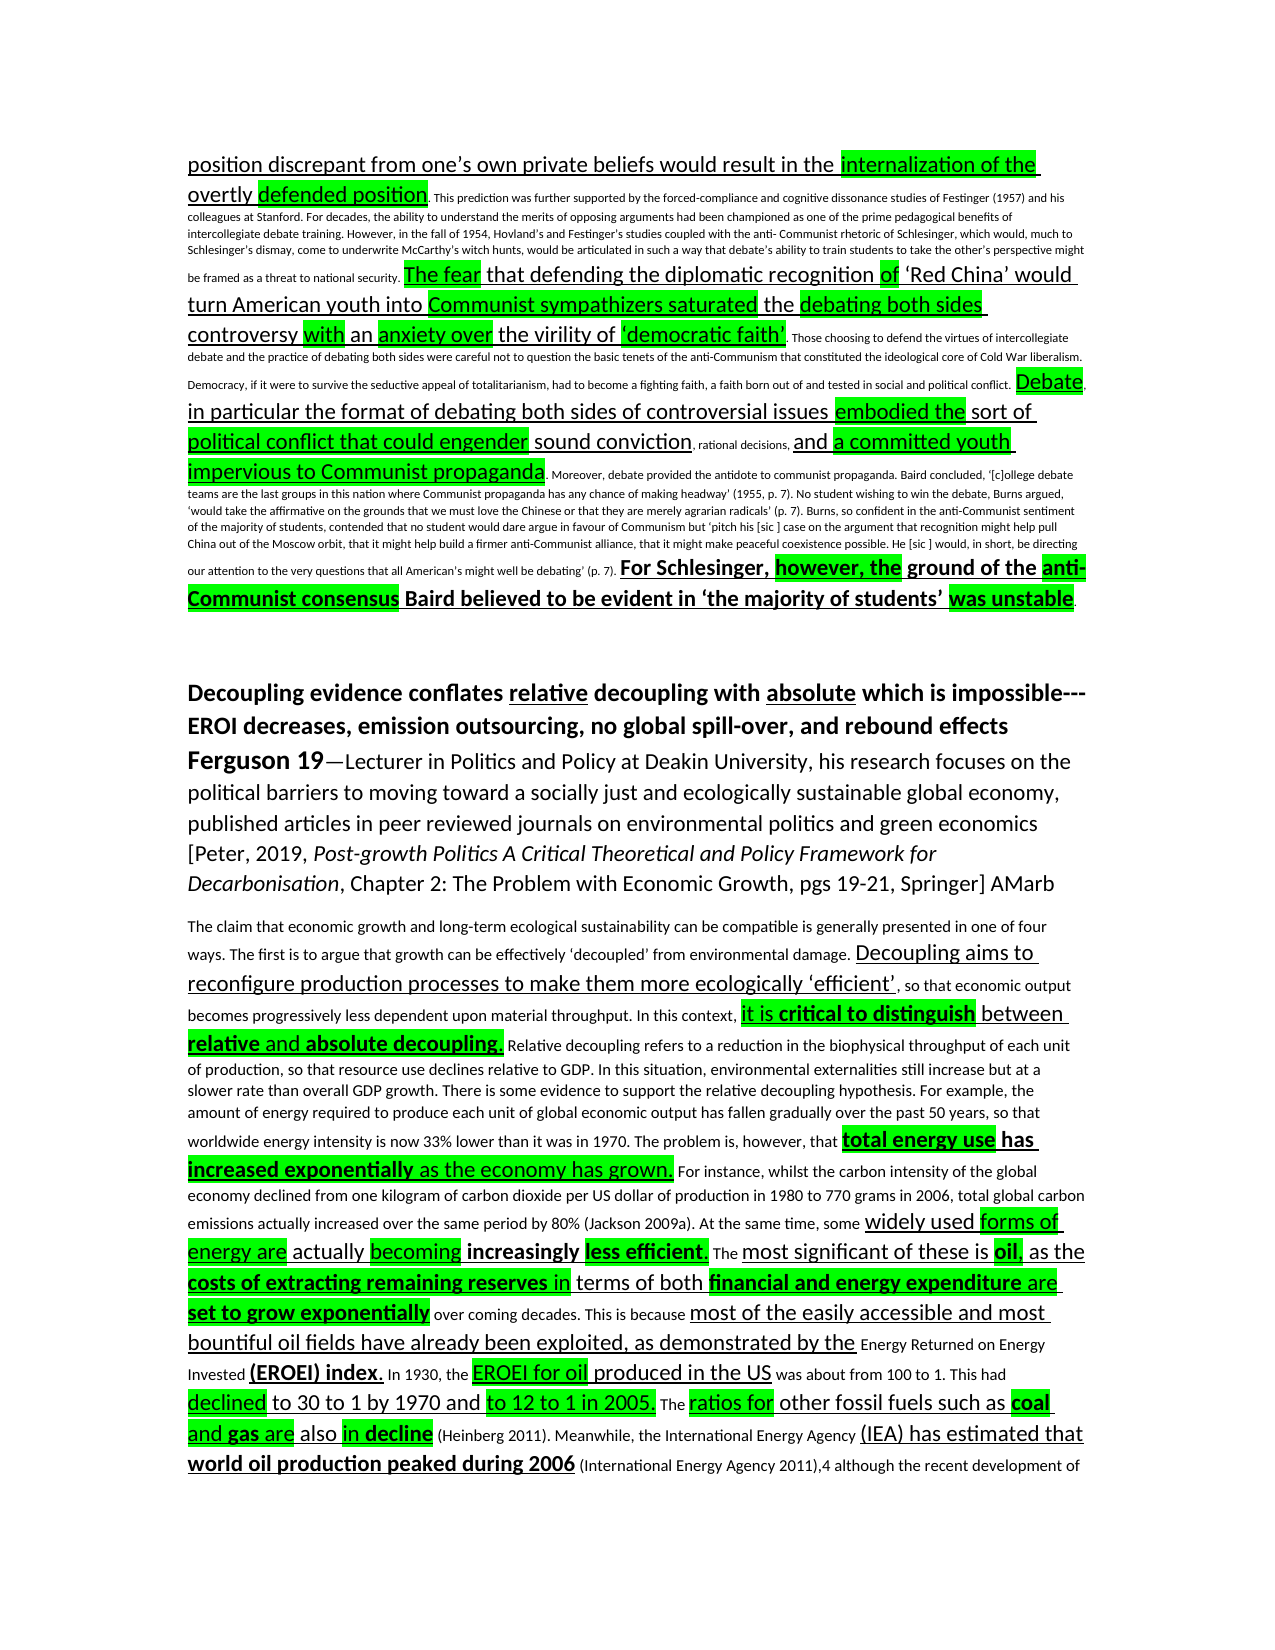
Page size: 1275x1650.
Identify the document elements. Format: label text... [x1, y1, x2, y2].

subtitle Decoupling evidence conflates relative decoupling with absolute which is impossible---EROI decreases, emission outsourcing, no global spill-over, and rebound effects [187, 677, 1087, 741]
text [187, 916, 1087, 1477]
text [187, 150, 1087, 612]
text Ferguson 19—Lecturer in Politics and Policy at Deakin University, his research focuses on the political barriers to moving toward a socially just and ecologically sustainable global economy, published articles in peer reviewed journals on environmental politics and green economics [Peter, 2019, Post-growth Politics A Critical Theoretical and Policy Framework for Decarbonisation, Chapter 2: The Problem with Economic Growth, pgs 19-21, Springer] AMarb [187, 743, 1087, 897]
